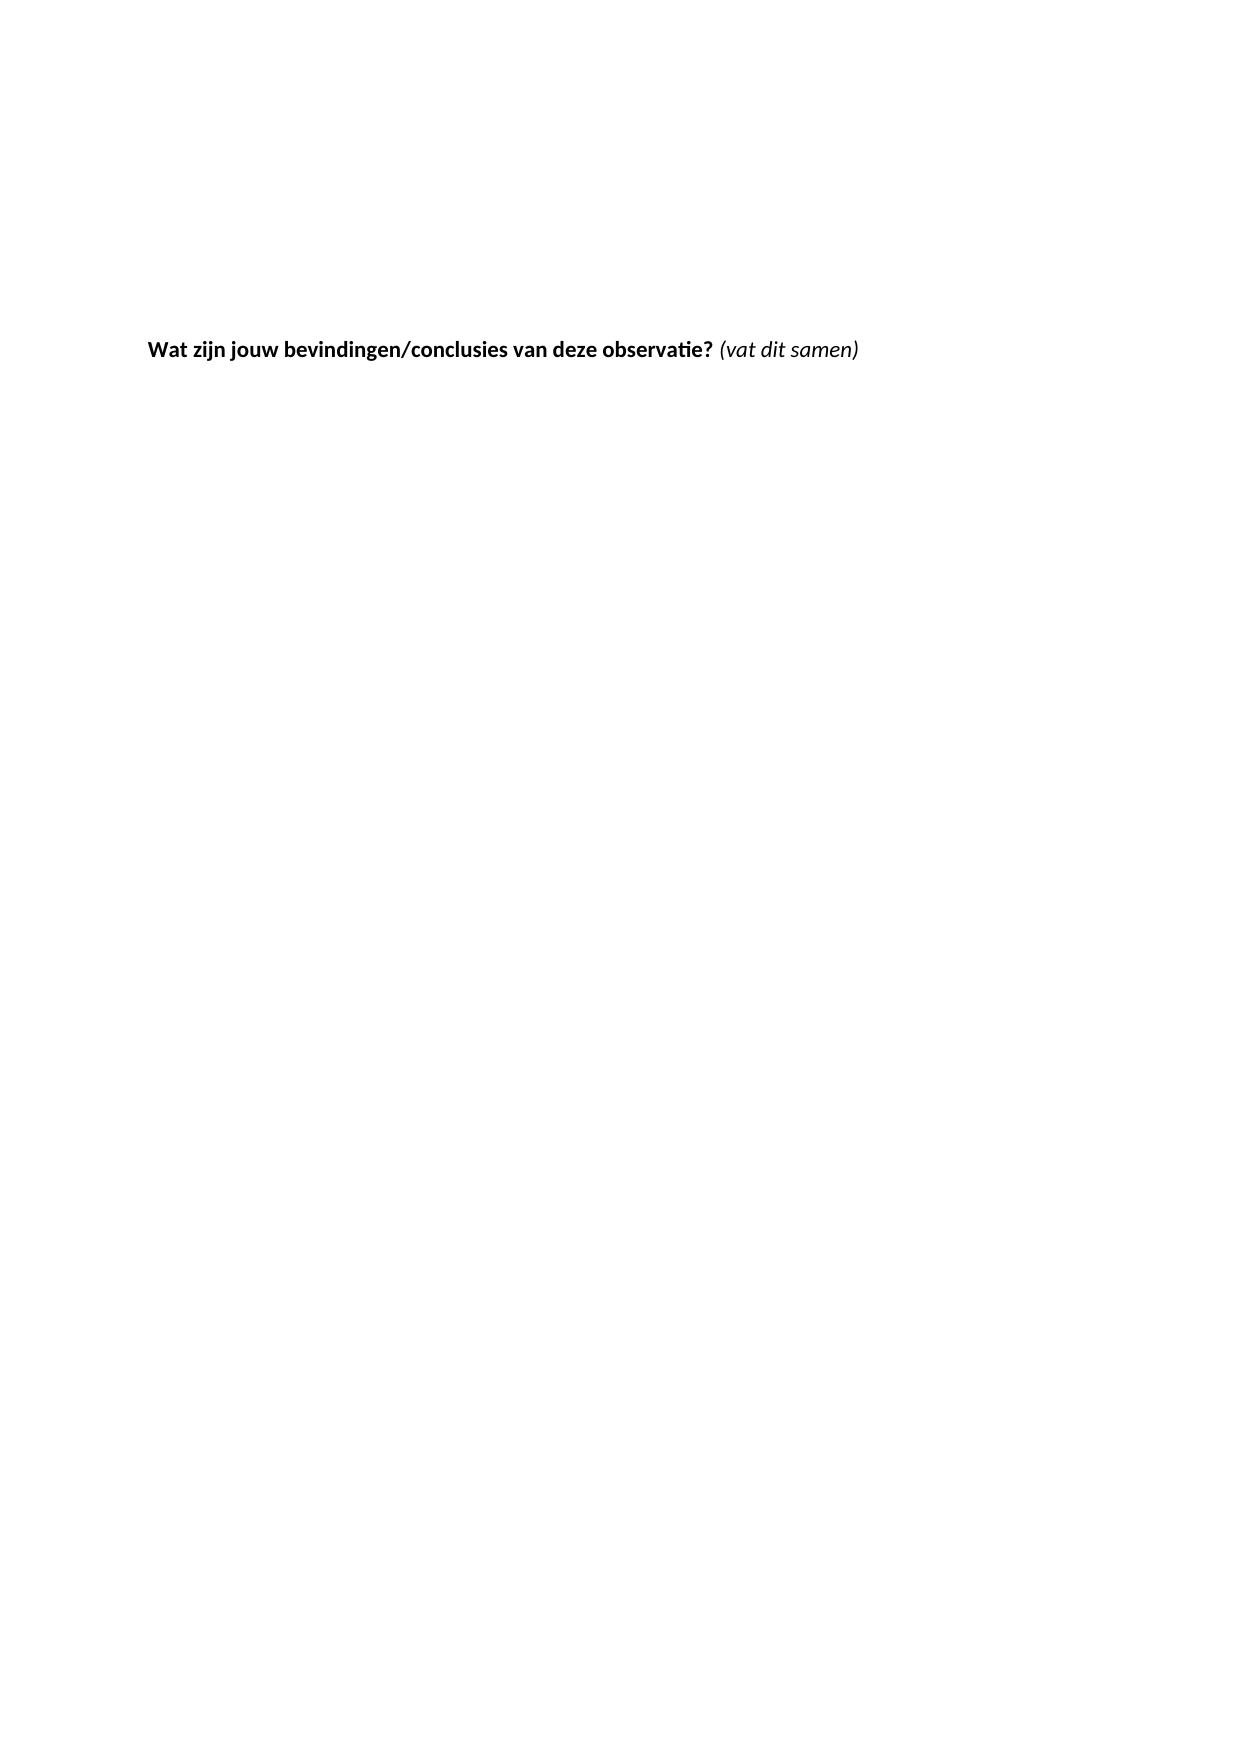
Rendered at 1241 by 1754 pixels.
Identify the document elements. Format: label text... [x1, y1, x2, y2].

text Wat zijn jouw bevindingen/conclusies van deze observatie? (vat dit samen) [148, 335, 1093, 363]
